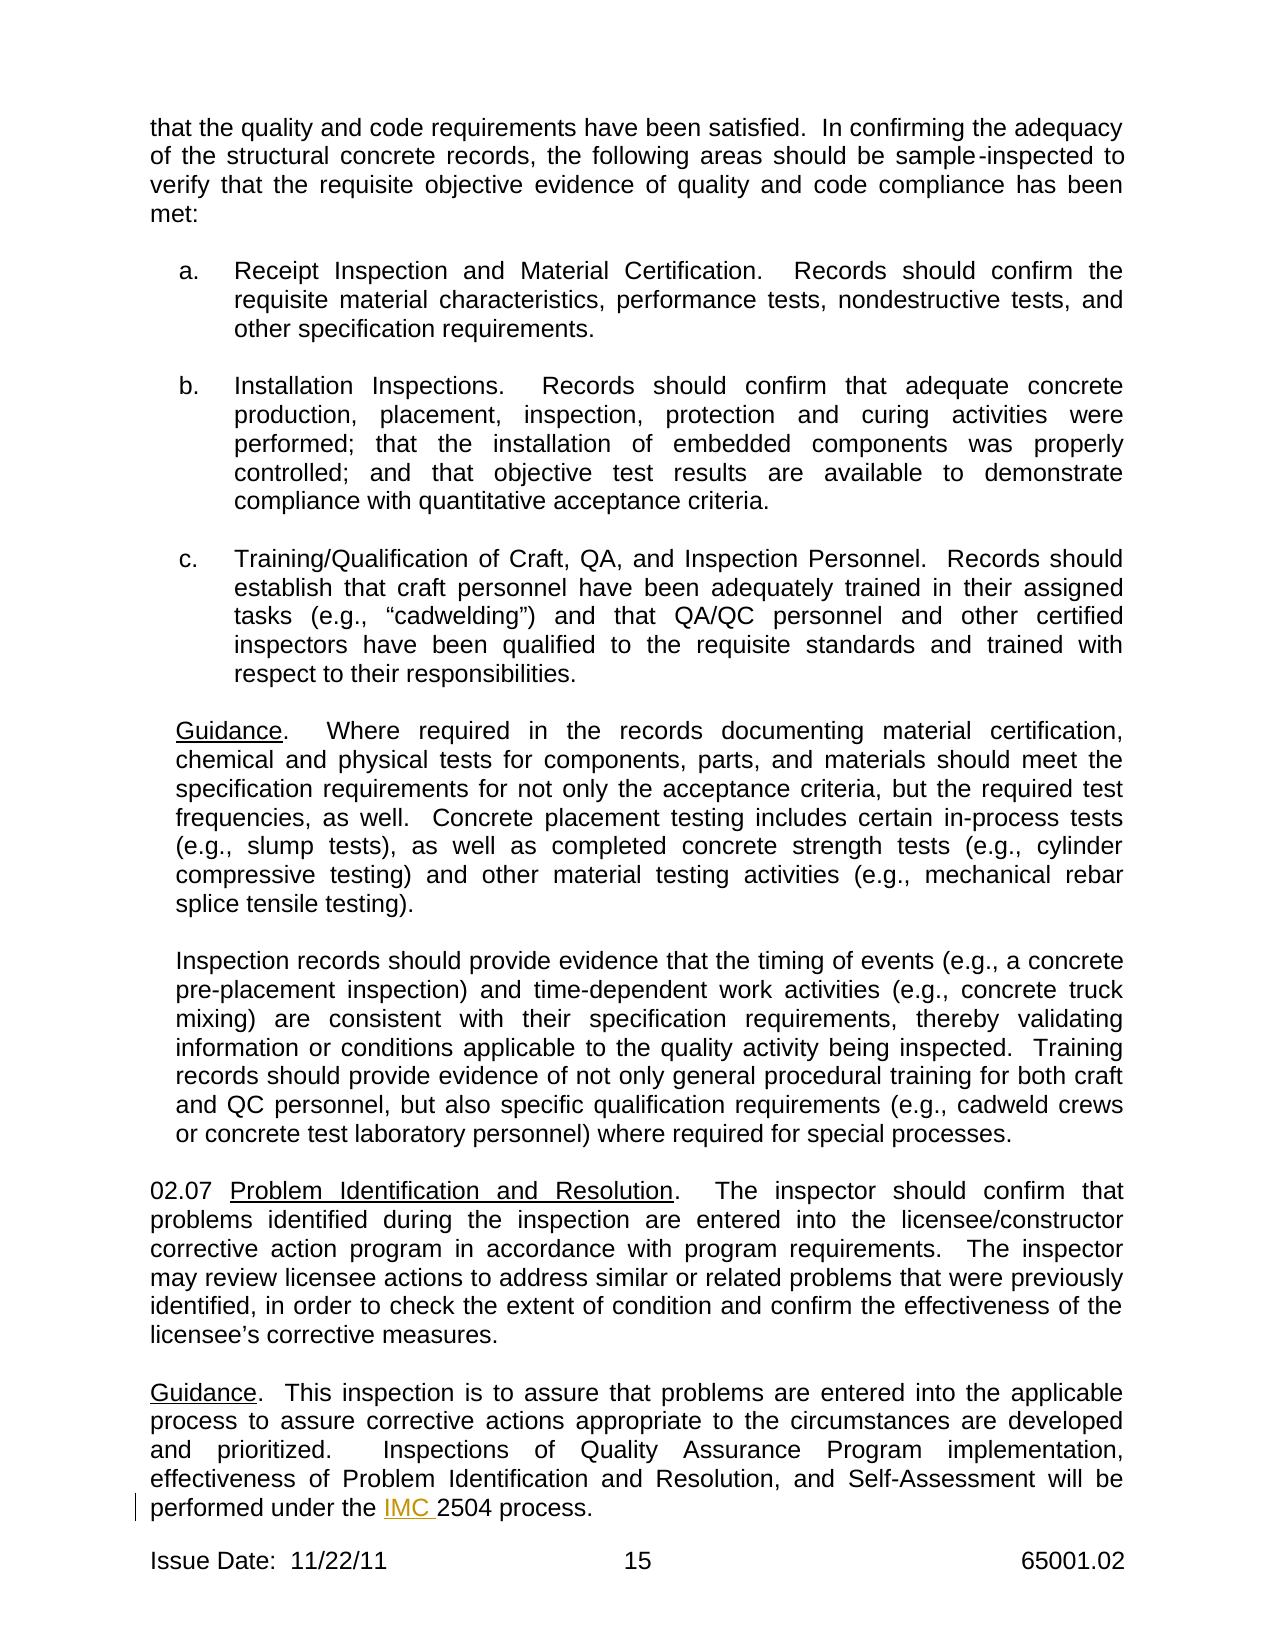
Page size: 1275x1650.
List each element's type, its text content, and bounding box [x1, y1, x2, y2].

text Inspection records should provide evidence that the timing of events (e.g., a concrete pre-placement inspection) and time-dependent work activities (e.g., concrete truck mixing) are consistent with their specification requirements, thereby validating information or conditions applicable to the quality activity being inspected. Training records should provide evidence of not only general procedural training for both craft and QC personnel, but also specific qualification requirements (e.g., cadweld crews or concrete test laboratory personnel) where required for special processes. [175, 946, 1125, 1147]
list Installation Inspections. Records should confirm that adequate concrete production, placement, inspection, protection and curing activities were performed; that the installation of embedded components was properly controlled; and that objective test results are available to demonstrate compliance with quantitative acceptance criteria. [178, 371, 1125, 515]
list Receipt Inspection and Material Certification. Records should confirm the requisite material characteristics, performance tests, nondestructive tests, and other specification requirements. [178, 256, 1125, 342]
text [150, 112, 1125, 227]
list Training/Qualification of Craft, QA, and Inspection Personnel. Records should establish that craft personnel have been adequately trained in their assigned tasks (e.g., “cadwelding”) and that QA/QC personnel and other certified inspectors have been qualified to the requisite standards and trained with respect to their responsibilities. [178, 544, 1125, 687]
text Guidance. This inspection is to assure that problems are entered into the applicable process to assure corrective actions appropriate to the circumstances are developed and prioritized. Inspections of Quality Assurance Program implementation, effectiveness of Problem Identification and Resolution, and Self-Assessment will be performed under the 2504 process. [150, 1377, 1125, 1521]
text 02.07 Problem Identification and Resolution. The inspector should confirm that problems identified during the inspection are entered into the licensee/constructor corrective action program in accordance with program requirements. The inspector may review licensee actions to address similar or related problems that were previously identified, in order to check the extent of condition and confirm the effectiveness of the licensee’s corrective measures. [150, 1176, 1125, 1349]
text Guidance. Where required in the records documenting material certification, chemical and physical tests for components, parts, and materials should meet the specification requirements for not only the acceptance criteria, but the required test frequencies, as well. Concrete placement testing includes certain in-process tests (e.g., slump tests), as well as completed concrete strength tests (e.g., cylinder compressive testing) and other material testing activities (e.g., mechanical rebar splice tensile testing). [175, 716, 1125, 917]
